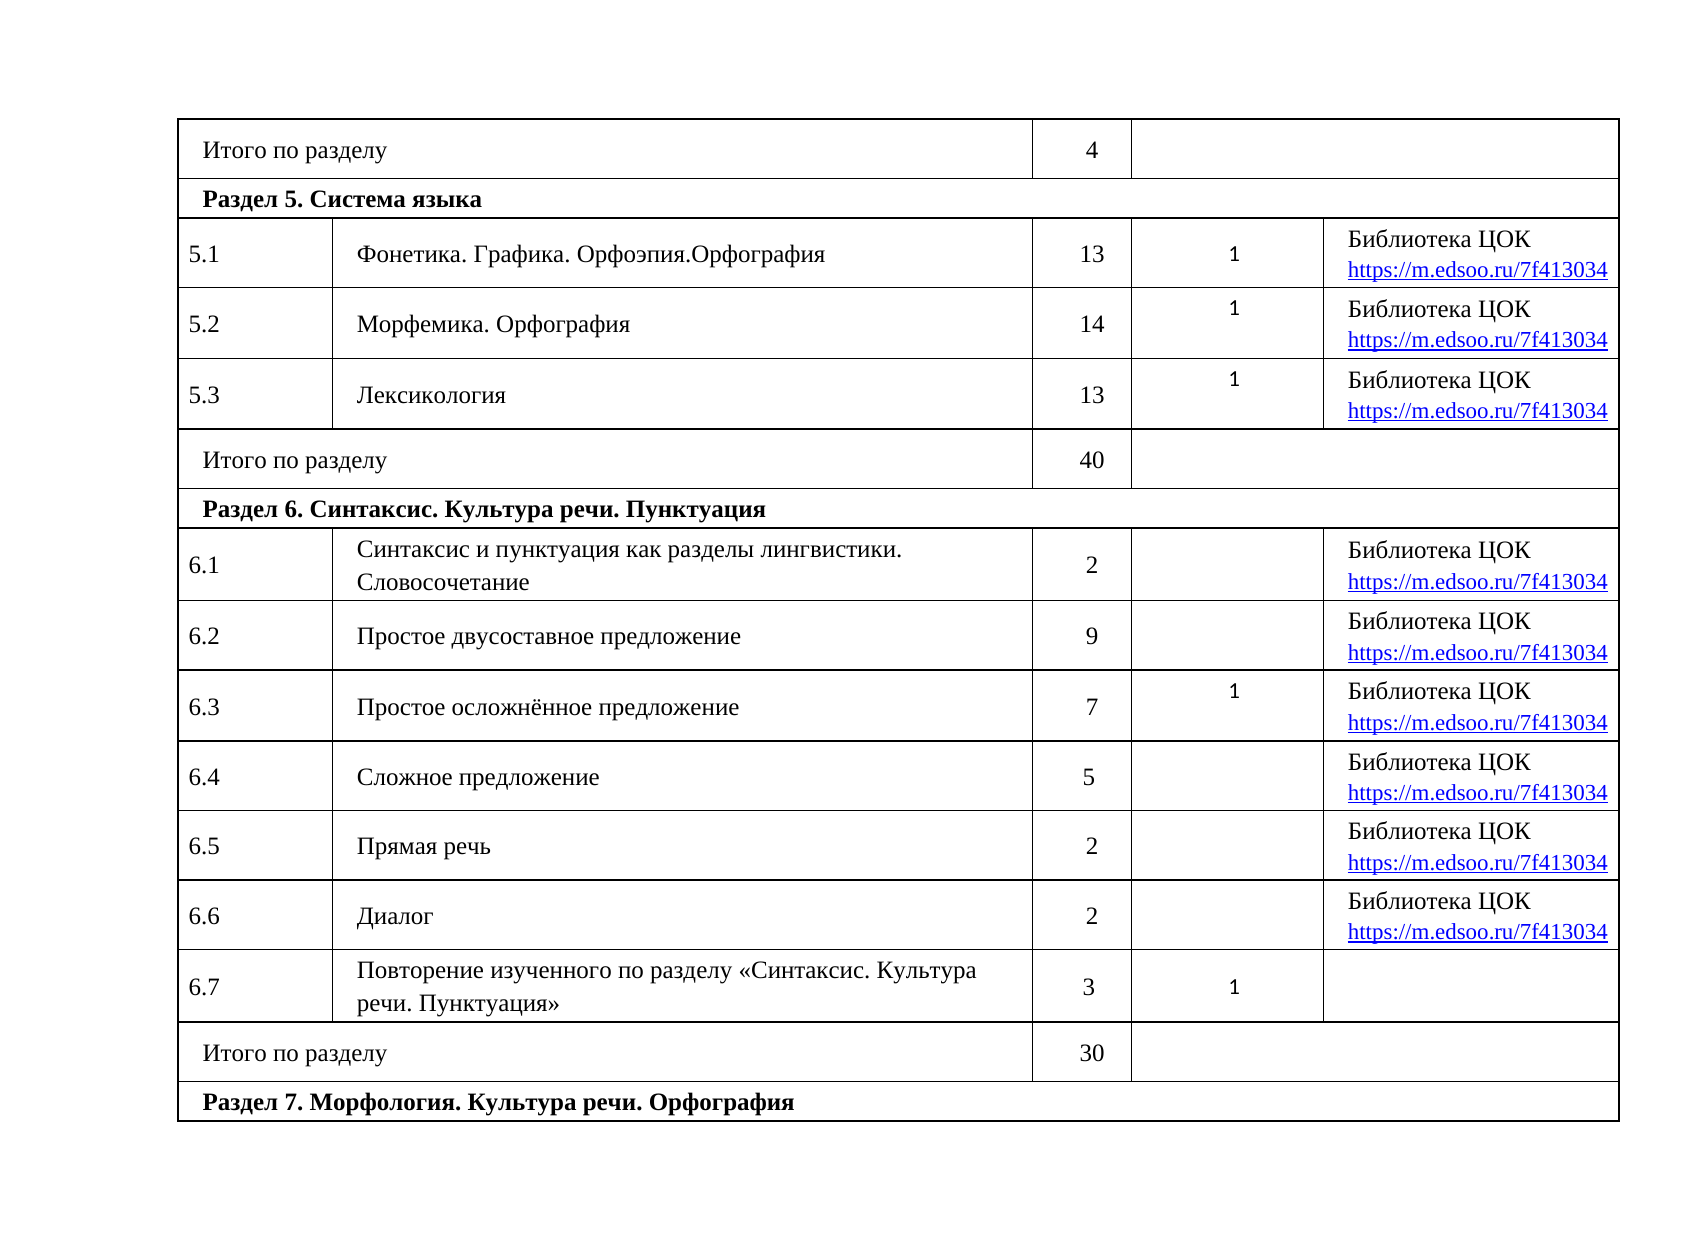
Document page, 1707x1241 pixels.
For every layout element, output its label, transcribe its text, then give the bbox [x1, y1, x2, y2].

table_cell 1 [1132, 219, 1323, 287]
table_cell Итого по разделу [179, 430, 1032, 488]
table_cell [1324, 288, 1618, 357]
table_cell 5.3 [179, 359, 332, 428]
table_cell 2 [1033, 881, 1131, 949]
table_cell 5.2 [179, 288, 332, 357]
table_cell 6.4 [179, 742, 332, 809]
table_cell [1132, 811, 1323, 879]
table_cell 1 [1132, 950, 1323, 1021]
table_cell [1132, 742, 1323, 809]
table_cell 14 [1033, 288, 1131, 357]
table_cell Библиотека ЦОК https://m.edsoo.ru/7f413034 [1324, 601, 1618, 669]
table_cell 1 [1132, 288, 1323, 357]
table_cell 6.1 [179, 529, 332, 599]
table_cell Итого по разделу [179, 1023, 1032, 1081]
table_cell 5 [1033, 742, 1131, 809]
table_cell Диалог [333, 881, 1032, 949]
table_cell Раздел 7. Морфология. Культура речи. Орфография [179, 1082, 1618, 1120]
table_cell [1324, 219, 1618, 287]
table_cell 7 [1033, 671, 1131, 740]
table_cell Раздел 5. Система языка [179, 179, 1618, 217]
table_cell Простое осложнённое предложение [333, 671, 1032, 740]
table_cell 6.6 [179, 881, 332, 949]
table_cell Простое двусоставное предложение [333, 601, 1032, 669]
table_cell 6.7 [179, 950, 332, 1021]
table_cell 2 [1033, 811, 1131, 879]
table_cell Библиотека ЦОК https://m.edsoo.ru/7f413034 [1324, 742, 1618, 809]
table_cell 30 [1033, 1023, 1131, 1081]
table_cell Фонетика. Графика. Орфоэпия.Орфография [333, 219, 1032, 287]
table_cell Лексикология [333, 359, 1032, 428]
table_cell 1 [1132, 671, 1323, 740]
table_cell Итого по разделу [179, 120, 1032, 178]
table_cell 9 [1033, 601, 1131, 669]
table_cell 13 [1033, 219, 1131, 287]
table_cell 2 [1033, 529, 1131, 599]
table_cell Морфемика. Орфография [333, 288, 1032, 357]
table_cell [1324, 950, 1618, 1021]
table_cell Раздел 6. Синтаксис. Культура речи. Пунктуация [179, 489, 1618, 527]
table_cell [1132, 881, 1323, 949]
table_cell Библиотека ЦОК https://m.edsoo.ru/7f413034 [1324, 359, 1618, 428]
table_cell 3 [1033, 950, 1131, 1021]
table_cell Сложное предложение [333, 742, 1032, 809]
table_cell [1132, 601, 1323, 669]
table_cell Библиотека ЦОК https://m.edsoo.ru/7f413034 [1324, 811, 1618, 879]
table_cell [1132, 120, 1618, 178]
table_cell [1132, 1023, 1618, 1081]
table_cell Прямая речь [333, 811, 1032, 879]
table_cell 6.2 [179, 601, 332, 669]
table_cell 13 [1033, 359, 1131, 428]
table_cell 40 [1033, 430, 1131, 488]
table_cell 5.1 [179, 219, 332, 287]
table_cell 1 [1132, 359, 1323, 428]
table_cell [1132, 430, 1618, 488]
table_cell 4 [1033, 120, 1131, 178]
table_cell 6.3 [179, 671, 332, 740]
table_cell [1324, 881, 1618, 949]
table_cell [1132, 529, 1323, 599]
table_cell 6.5 [179, 811, 332, 879]
table_cell Повторение изученного по разделу «Синтаксис. Культура речи. Пунктуация» [333, 950, 1032, 1021]
table_cell Библиотека ЦОК https://m.edsoo.ru/7f413034 [1324, 529, 1618, 599]
table_cell Синтаксис и пунктуация как разделы лингвистики. Словосочетание [333, 529, 1032, 599]
table_cell Библиотека ЦОК https://m.edsoo.ru/7f413034 [1324, 671, 1618, 740]
